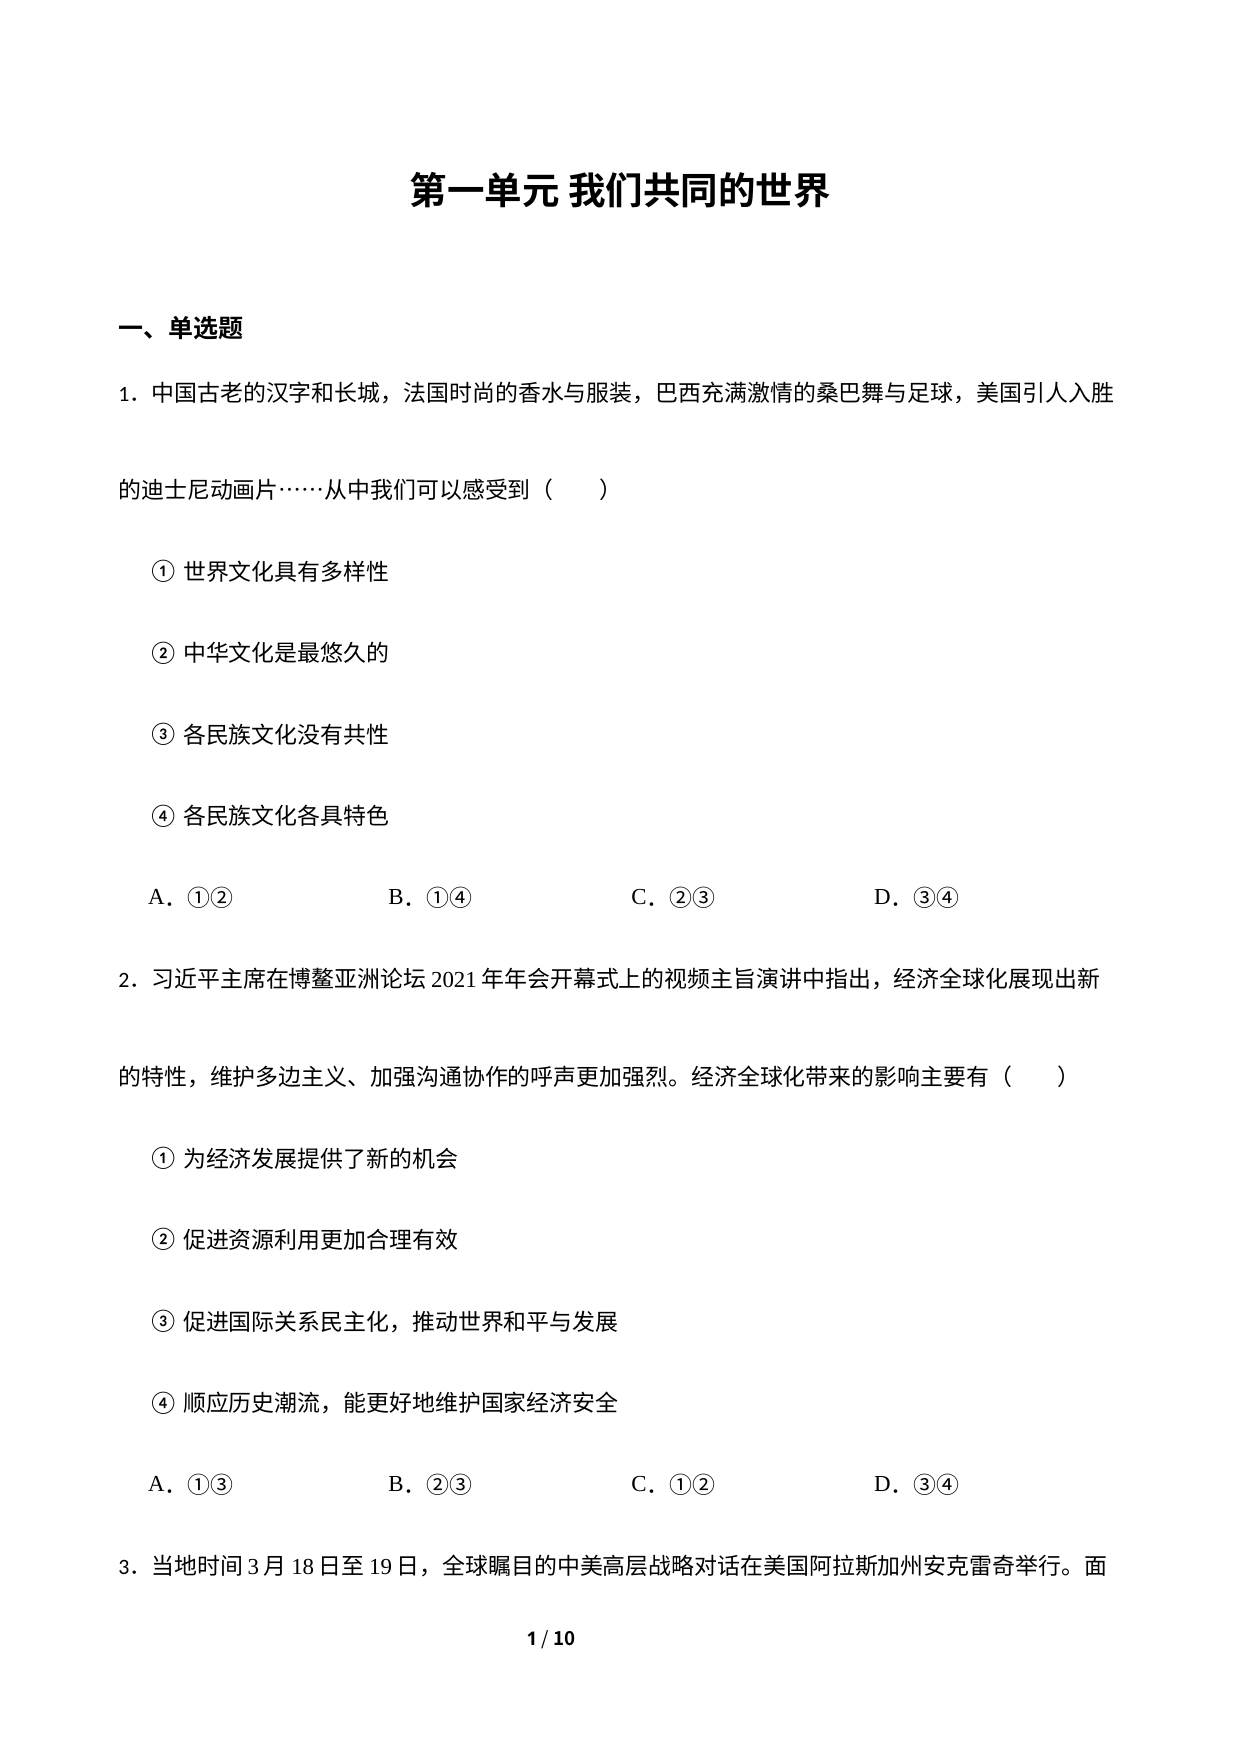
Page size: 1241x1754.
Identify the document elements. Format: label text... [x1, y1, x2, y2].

text 第一单元 我们共同的世界 [118, 156, 1122, 221]
text A．①③ B．②③ C．①② D．③④ [118, 1451, 1122, 1516]
text 1．中国古老的汉字和长城，法国时尚的香水与服装，巴西充满激情的桑巴舞与足球，美国引人入胜的迪士尼动画片……从中我们可以感受到（ ） [118, 359, 1122, 521]
text ③促进国际关系民主化，推动世界和平与发展 [118, 1288, 1122, 1353]
text ③各民族文化没有共性 [118, 701, 1122, 766]
text 一、单选题 [118, 294, 1122, 359]
text ②促进资源利用更加合理有效 [118, 1206, 1122, 1271]
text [118, 1532, 1122, 1597]
text ④各民族文化各具特色 [118, 782, 1122, 847]
text ②中华文化是最悠久的 [118, 619, 1122, 684]
text ①世界文化具有多样性 [118, 538, 1122, 603]
text 2．习近平主席在博鳌亚洲论坛2021年年会开幕式上的视频主旨演讲中指出，经济全球化展现出新的特性，维护多边主义、加强沟通协作的呼声更加强烈。经济全球化带来的影响主要有（ ） [118, 946, 1122, 1108]
text ④顺应历史潮流，能更好地维护国家经济安全 [118, 1369, 1122, 1434]
text A．①② B．①④ C．②③ D．③④ [118, 864, 1122, 929]
text ①为经济发展提供了新的机会 [118, 1124, 1122, 1189]
